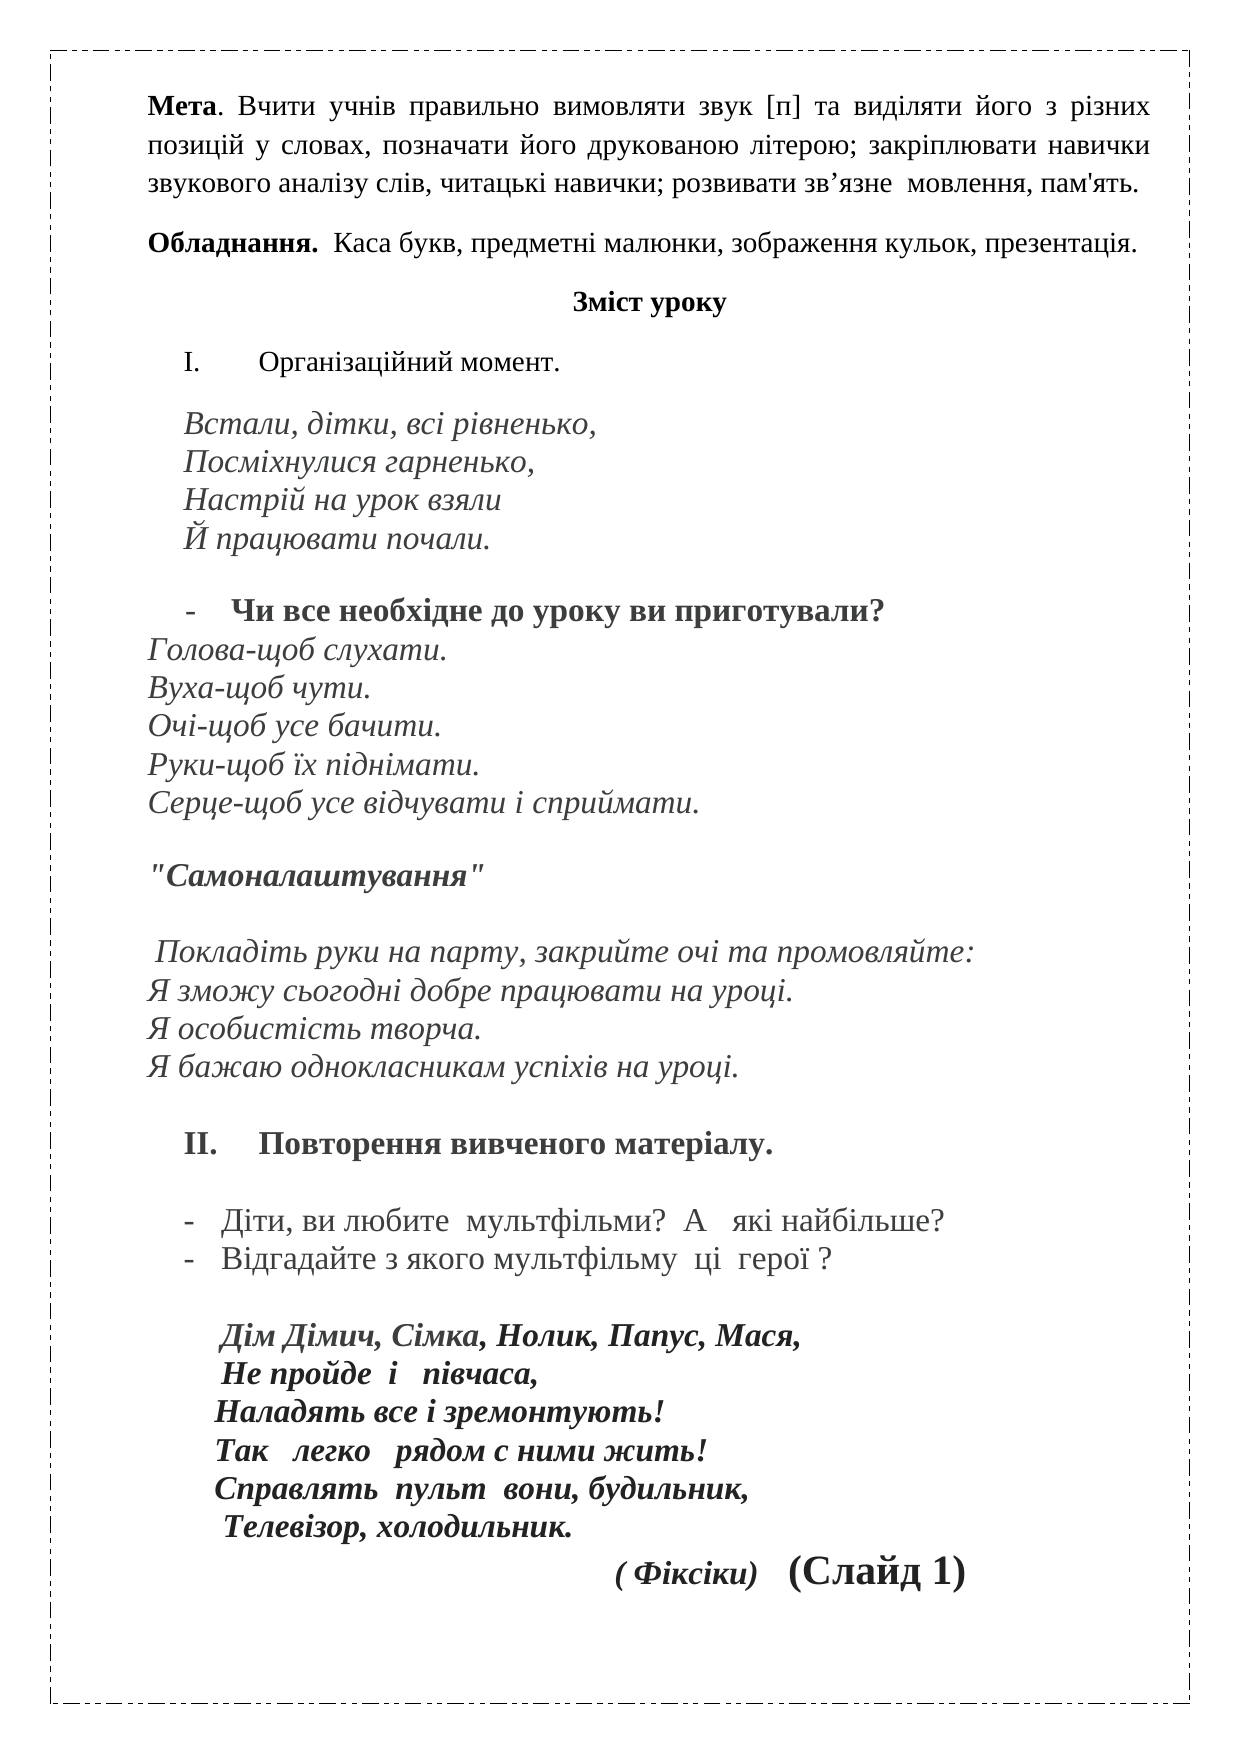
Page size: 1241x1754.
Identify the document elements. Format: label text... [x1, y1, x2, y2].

list Організаційний момент. [183, 344, 1152, 377]
text Зміст уроку [147, 284, 1152, 318]
text Я бажаю однокласникам успіхів на уроці. [147, 1047, 1152, 1085]
text Мета. Вчити учнів правильно вимовляти звук [п] та виділяти його з різних позицій у словах, позначати його друкованою літерою; закріплювати навички звукового аналізу слів, читацькі навички; розвивати зв’язне мовлення, пам'ять. [147, 88, 1152, 199]
text Настрій на урок взяли [183, 480, 1152, 518]
text Наладять все і зремонтують! Так легко рядом с ними жить! Справлять пульт вони, будильник, Телевізор, холодильник. [147, 1392, 1152, 1545]
list Діти, ви любите мультфільми? А які найбільше? [183, 1200, 1152, 1238]
text Вуха-щоб чути. [147, 667, 1152, 706]
text Посміхнулися гарненько, [183, 441, 1152, 480]
text Я особистість творча. [147, 1008, 1152, 1047]
text Я зможу сьогодні добре працювати на уроці. [147, 970, 1152, 1008]
text Покладіть руки на парту, закрийте очі та промовляйте: [147, 932, 1152, 970]
text Встали, дітки, всі рівненько, [183, 403, 1152, 441]
text ( Фіксіки) (Слайд 1) [147, 1545, 1152, 1593]
text Голова-щоб слухати. [147, 629, 1152, 667]
list Відгадайте з якого мультфільму ці герої ? [183, 1238, 1152, 1277]
text "Самоналаштування" [147, 855, 1152, 893]
text Руки-щоб їх піднімати. [147, 744, 1152, 782]
text Й працювати почали. [183, 518, 1152, 556]
list Повторення вивченого матеріалу. [183, 1123, 1152, 1162]
text Очі-щоб усе бачити. [147, 706, 1152, 744]
text Обладнання. Каса букв, предметні малюнки, зображення кульок, презентація. [147, 225, 1152, 258]
list Чи все необхідне до уроку ви приготували? [185, 591, 1152, 629]
text Серце-щоб усе відчувати і сприймати. [147, 782, 1152, 821]
text Дім Дімич, Сімка, Нолик, Папус, Мася, Не пройде і півчаса, [221, 1315, 1152, 1392]
